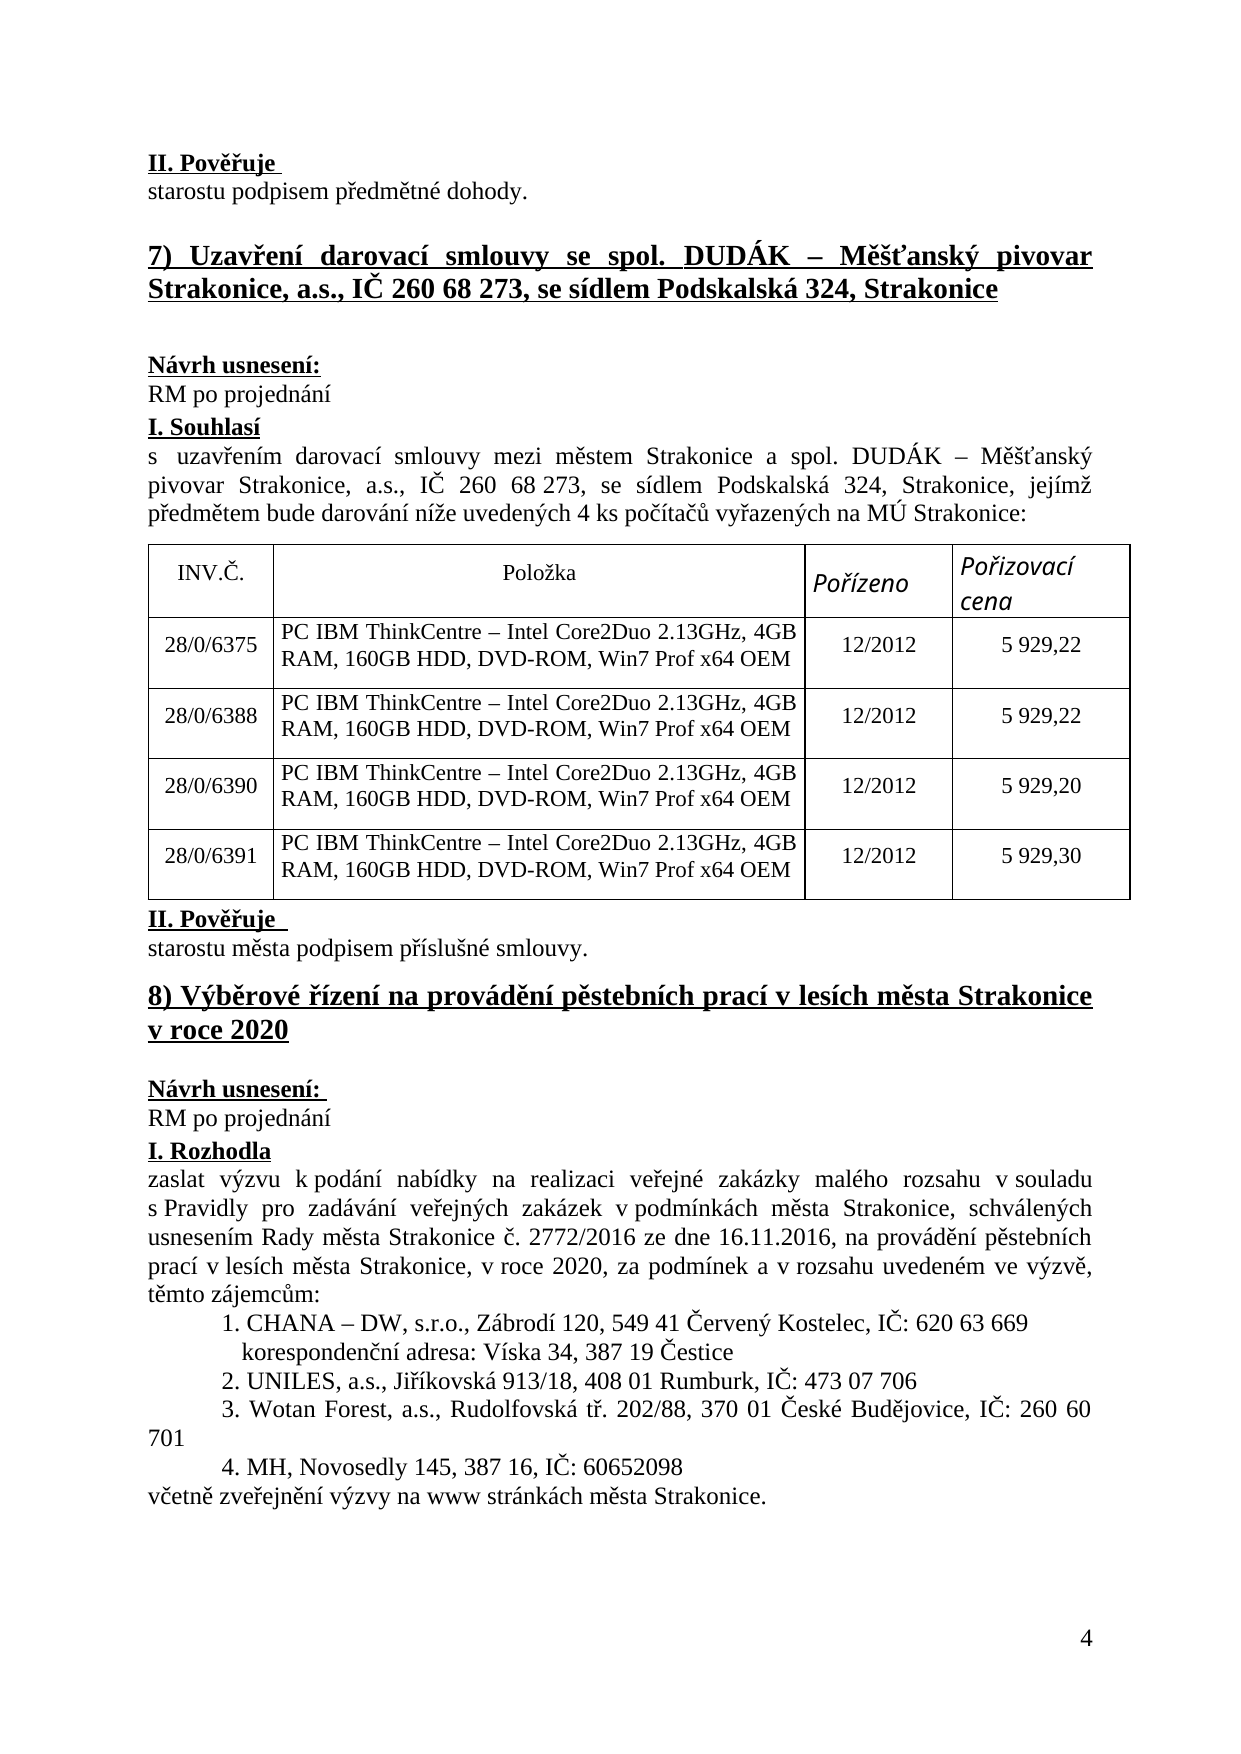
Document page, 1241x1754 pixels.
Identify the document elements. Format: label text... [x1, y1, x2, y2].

subtitle 7) Uzavření darovací smlouvy se spol. DUDÁK – Měšťanský pivovar Strakonice, a.s., IČ 260 68 273, se sídlem Podskalská 324, Strakonice [148, 238, 1093, 267]
text 4. MH, Novosedly 145, 387 16, IČ: 60652098 [148, 1452, 1093, 1481]
table_cell 12/2012 [806, 618, 952, 688]
subtitle I. Rozhodla [148, 1136, 1093, 1164]
table_cell 5 929,22 [953, 618, 1129, 688]
table_cell 28/0/6390 [149, 759, 273, 828]
table_cell PC IBM ThinkCentre – Intel Core2Duo 2.13GHz, 4GB RAM, 160GB HDD, DVD-ROM, Win7 Prof x64 OEM [274, 830, 804, 899]
table_cell 5 929,20 [953, 759, 1129, 828]
table_cell 28/0/6391 [149, 830, 273, 899]
table_cell 12/2012 [806, 689, 952, 758]
text zaslat výzvu k podání nabídky na realizaci veřejné zakázky malého rozsahu v souladu s Pravidly pro zadávání veřejných zakázek v podmínkách města Strakonice, schválených usnesením Rady města Strakonice č. 2772/2016 ze dne 16.11.2016, na provádění pěstebních prací v lesích města Strakonice, v roce 2020, za podmínek a v rozsahu uvedeném ve výzvě, těmto zájemcům: [148, 1164, 1093, 1308]
text 2. UNILES, a.s., Jiříkovská 913/18, 408 01 Rumburk, IČ: 473 07 706 [148, 1366, 1093, 1394]
table_header INV.Č. [149, 545, 273, 617]
table_cell 12/2012 [806, 830, 952, 899]
text RM po projednání [148, 1103, 1093, 1132]
table_cell 5 929,22 [953, 689, 1129, 758]
subtitle 7) Uzavření darovací smlouvy se spol. DUDÁK – Měšťanský pivovar Strakonice, a.s., IČ 260 68 273, se sídlem Podskalská 324, Strakonice [148, 268, 1093, 305]
table_header Pořízeno [806, 545, 952, 617]
text Návrh usnesení: [148, 351, 1093, 379]
table_cell PC IBM ThinkCentre – Intel Core2Duo 2.13GHz, 4GB RAM, 160GB HDD, DVD-ROM, Win7 Prof x64 OEM [274, 759, 804, 828]
subtitle II. Pověřuje [148, 148, 1093, 176]
text s uzavřením darovací smlouvy mezi městem Strakonice a spol. DUDÁK – Měšťanský pivovar Strakonice, a.s., IČ 260 68 273, se sídlem Podskalská 324, Strakonice, jejímž předmětem bude darování níže uvedených 4 ks počítačů vyřazených na MÚ Strakonice: [148, 441, 1093, 527]
text korespondenční adresa: Víska 34, 387 19 Čestice [148, 1337, 1093, 1366]
subtitle II. Pověřuje [148, 904, 1093, 933]
table_cell 28/0/6388 [149, 689, 273, 758]
table_header Položka [274, 545, 804, 617]
table_header Pořizovací cena [953, 545, 1129, 617]
table_cell 12/2012 [806, 759, 952, 828]
table_cell PC IBM ThinkCentre – Intel Core2Duo 2.13GHz, 4GB RAM, 160GB HDD, DVD-ROM, Win7 Prof x64 OEM [274, 689, 804, 758]
subtitle 8) Výběrové řízení na provádění pěstebních prací v lesích města Strakonice v roce 2020 [148, 978, 1093, 1007]
subtitle I. Souhlasí [148, 412, 1093, 441]
text včetně zveřejnění výzvy na www stránkách města Strakonice. [148, 1481, 1093, 1509]
table_cell 28/0/6375 [149, 618, 273, 688]
table_cell 5 929,30 [953, 830, 1129, 899]
text starostu podpisem předmětné dohody. [148, 176, 1093, 205]
text 1. CHANA – DW, s.r.o., Zábrodí 120, 549 41 Červený Kostelec, IČ: 620 63 669 [148, 1308, 1093, 1337]
text starostu města podpisem příslušné smlouvy. [148, 933, 1093, 962]
table_cell PC IBM ThinkCentre – Intel Core2Duo 2.13GHz, 4GB RAM, 160GB HDD, DVD-ROM, Win7 Prof x64 OEM [274, 618, 804, 688]
text RM po projednání [148, 379, 1093, 408]
subtitle 8) Výběrové řízení na provádění pěstebních prací v lesích města Strakonice v roce 2020 [148, 1009, 1093, 1045]
text 3. Wotan Forest, a.s., Rudolfovská tř. 202/88, 370 01 České Budějovice, IČ: 260 60 701 [148, 1394, 1093, 1452]
text Návrh usnesení: [148, 1074, 1093, 1103]
